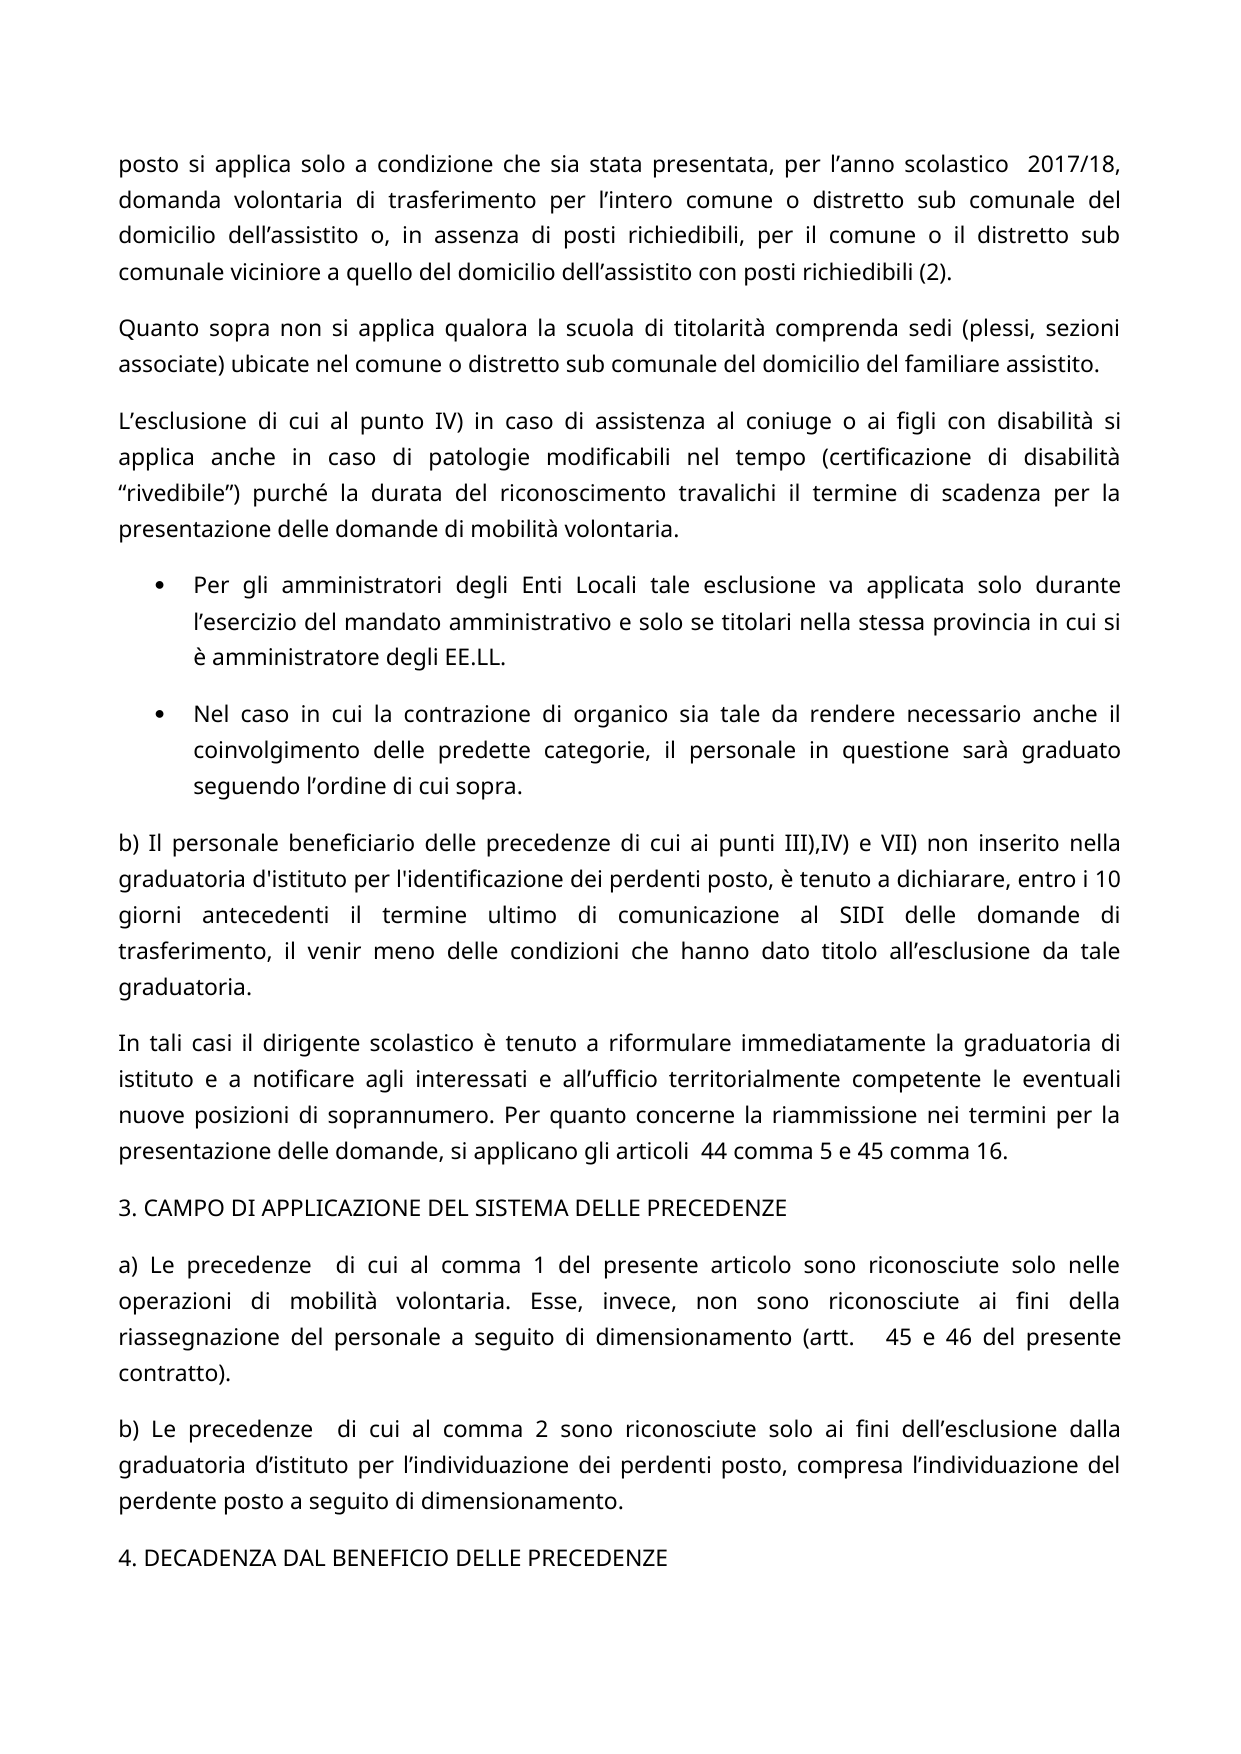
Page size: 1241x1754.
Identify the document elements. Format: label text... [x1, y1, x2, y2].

text 4. DECADENZA DAL BENEFICIO DELLE PRECEDENZE [118, 1542, 1122, 1573]
list Nel caso in cui la contrazione di organico sia tale da rendere necessario anche il coinvolgimento delle predette categorie, il personale in questione sarà graduato seguendo l’ordine di cui sopra. [156, 698, 1122, 801]
text In tali casi il dirigente scolastico è tenuto a riformulare immediatamente la graduatoria di istituto e a notificare agli interessati e all’ufficio territorialmente competente le eventuali nuove posizioni di soprannumero. Per quanto concerne la riammissione nei termini per la presentazione delle domande, si applicano gli articoli 44 comma 5 e 45 comma 16. [118, 1027, 1122, 1166]
text 3. CAMPO DI APPLICAZIONE DEL SISTEMA DELLE PRECEDENZE [118, 1192, 1122, 1223]
list Per gli amministratori degli Enti Locali tale esclusione va applicata solo durante l’esercizio del mandato amministrativo e solo se titolari nella stessa provincia in cui si è amministratore degli EE.LL. [156, 569, 1122, 673]
text L’esclusione di cui al punto IV) in caso di assistenza al coniuge o ai figli con disabilità si applica anche in caso di patologie modificabili nel tempo (certificazione di disabilità “rivedibile”) purché la durata del riconoscimento travalichi il termine di scadenza per la presentazione delle domande di mobilità volontaria. [118, 405, 1122, 544]
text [118, 148, 1122, 287]
text b) Le precedenze di cui al comma 2 sono riconosciute solo ai fini dell’esclusione dalla graduatoria d’istituto per l’individuazione dei perdenti posto, compresa l’individuazione del perdente posto a seguito di dimensionamento. [118, 1413, 1122, 1516]
text Quanto sopra non si applica qualora la scuola di titolarità comprenda sedi (plessi, sezioni associate) ubicate nel comune o distretto sub comunale del domicilio del familiare assistito. [118, 312, 1122, 379]
text b) Il personale beneficiario delle precedenze di cui ai punti III),IV) e VII) non inserito nella graduatoria d'istituto per l'identificazione dei perdenti posto, è tenuto a dichiarare, entro i 10 giorni antecedenti il termine ultimo di comunicazione al SIDI delle domande di trasferimento, il venir meno delle condizioni che hanno dato titolo all’esclusione da tale graduatoria. [118, 827, 1122, 1002]
text a) Le precedenze di cui al comma 1 del presente articolo sono riconosciute solo nelle operazioni di mobilità volontaria. Esse, invece, non sono riconosciute ai fini della riassegnazione del personale a seguito di dimensionamento (artt. 45 e 46 del presente contratto). [118, 1249, 1122, 1388]
